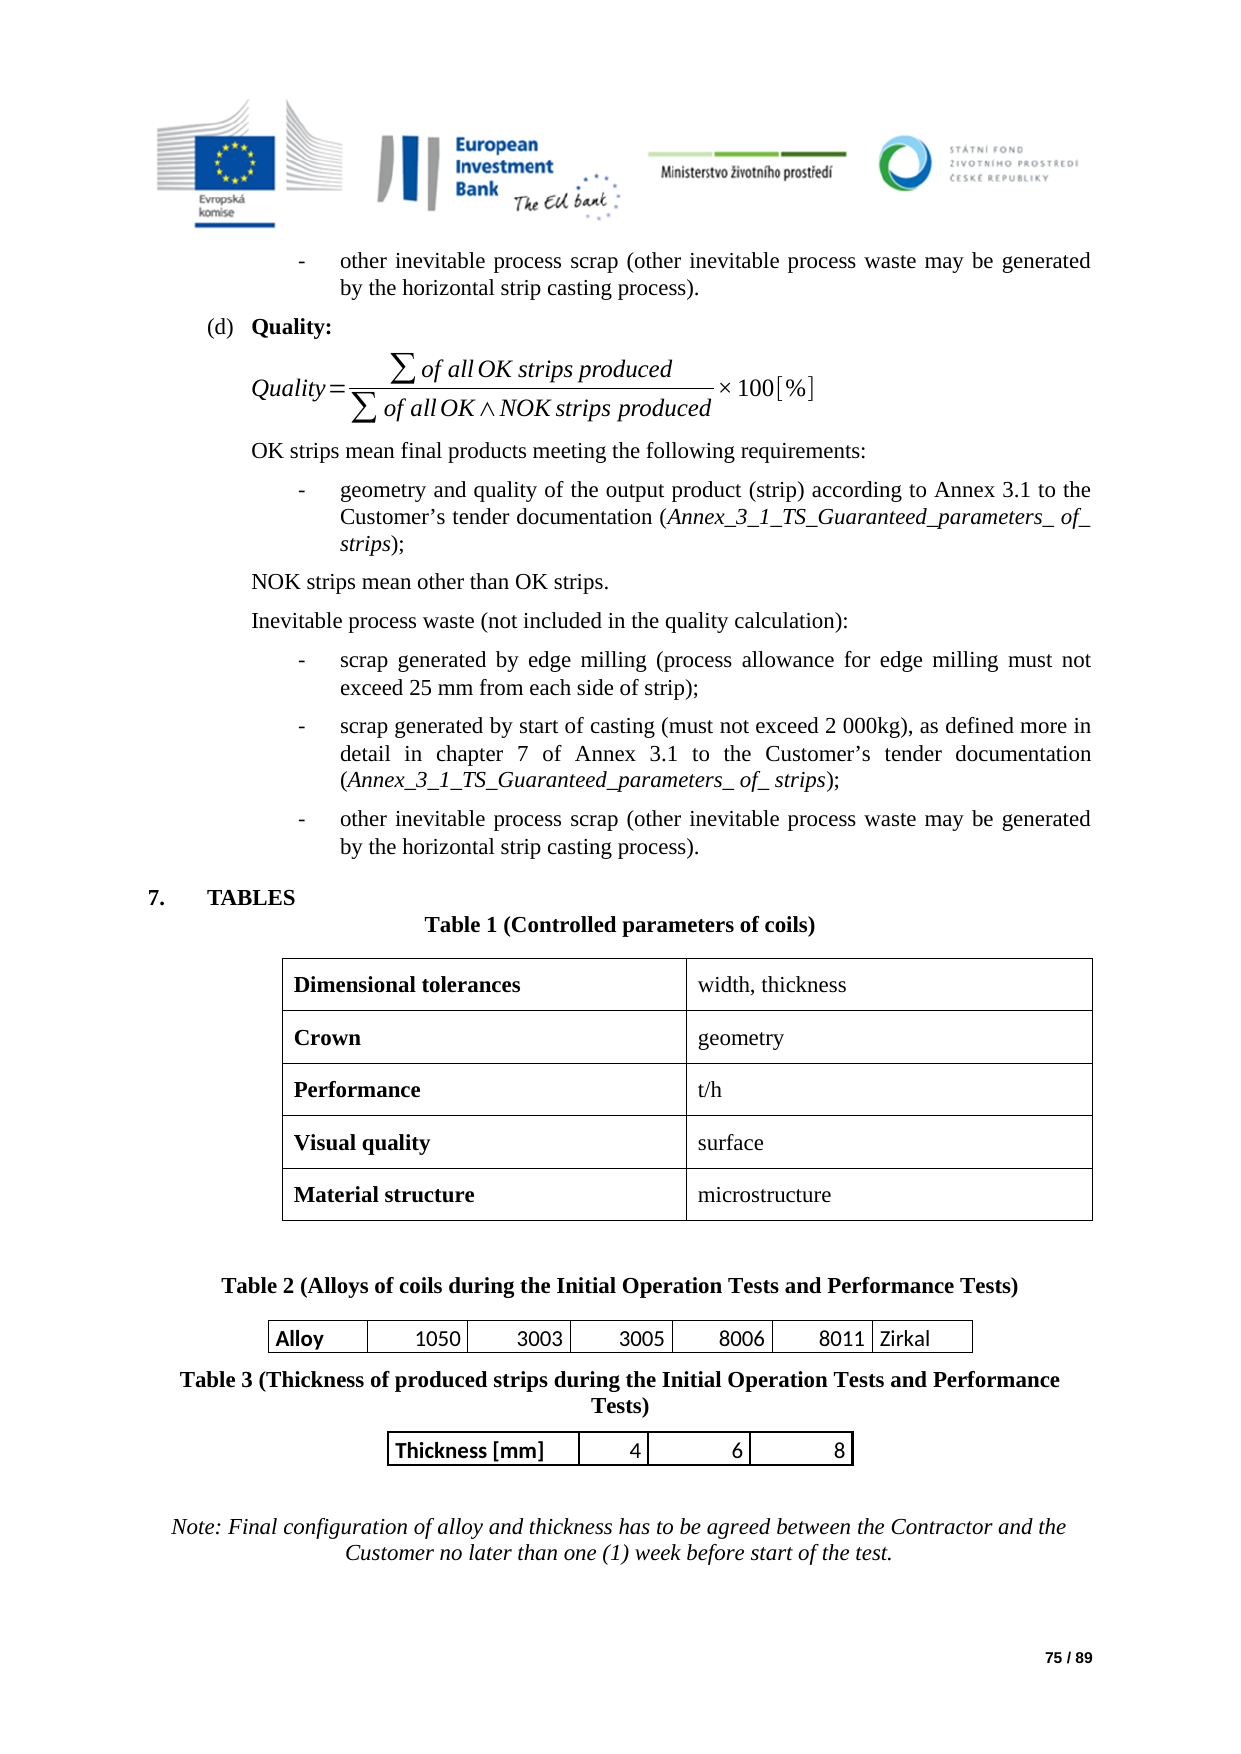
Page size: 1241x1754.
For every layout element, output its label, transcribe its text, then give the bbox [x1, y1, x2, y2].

table_header Dimensional tolerances [283, 959, 686, 1010]
subtitle tables [148, 884, 1092, 911]
text other inevitable process scrap (other inevitable process waste may be generated by the horizontal strip casting process). [295, 247, 1092, 301]
text Table 2 (Alloys of coils during the Initial Operation Tests and Performance Tests) [148, 1272, 1092, 1299]
table_header 6 [649, 1433, 749, 1464]
table_header 3003 [468, 1321, 570, 1352]
text Quality: [207, 313, 1092, 339]
text NOK strips mean other than OK strips. [251, 568, 1092, 595]
table_cell Material structure [283, 1169, 686, 1220]
table_header 4 [580, 1433, 647, 1464]
text geometry and quality of the output product (strip) according to Annex 3.1 to the Customer’s tender documentation (Annex_3_1_TS_Guaranteed_parameters_ of_ strips); [295, 476, 1092, 556]
table_cell surface [687, 1116, 1092, 1167]
text Note: Final configuration of alloy and thickness has to be agreed between the Contractor and the Customer no later than one (1) week before start of the test. [148, 1513, 1092, 1566]
text Table 1 (Controlled parameters of coils) [148, 911, 1092, 937]
table_header 1050 [368, 1321, 467, 1352]
table_cell Performance [283, 1064, 686, 1115]
picture [147, 87, 1093, 235]
text Table 3 (Thickness of produced strips during the Initial Operation Tests and Performance Tests) [148, 1366, 1092, 1418]
table_header 8011 [773, 1321, 872, 1352]
table_header Zirkal [873, 1321, 972, 1352]
text OK strips mean final products meeting the following requirements: [251, 437, 1092, 463]
text Inevitable process waste (not included in the quality calculation): [251, 607, 1092, 634]
text scrap generated by edge milling (process allowance for edge milling must not exceed 25 mm from each side of strip); [295, 646, 1092, 700]
table_cell Visual quality [283, 1116, 686, 1167]
table_header width, thickness [687, 959, 1092, 1010]
table_header 3005 [571, 1321, 672, 1352]
text scrap generated by start of casting (must not exceed 2 000kg), as defined more in detail in chapter 7 of Annex 3.1 to the Customer’s tender documentation (Annex_3_1_TS_Guaranteed_parameters_ of_ strips); [295, 713, 1092, 793]
table_cell Crown [283, 1011, 686, 1063]
table_cell t/h [687, 1064, 1092, 1115]
table_header 8006 [673, 1321, 772, 1352]
table_header Alloy [269, 1321, 367, 1352]
table_cell geometry [687, 1011, 1092, 1063]
table_header Thickness [mm] [389, 1433, 578, 1464]
text other inevitable process scrap (other inevitable process waste may be generated by the horizontal strip casting process). [295, 805, 1092, 859]
table_header 8 [751, 1433, 851, 1464]
table_cell microstructure [687, 1169, 1092, 1220]
